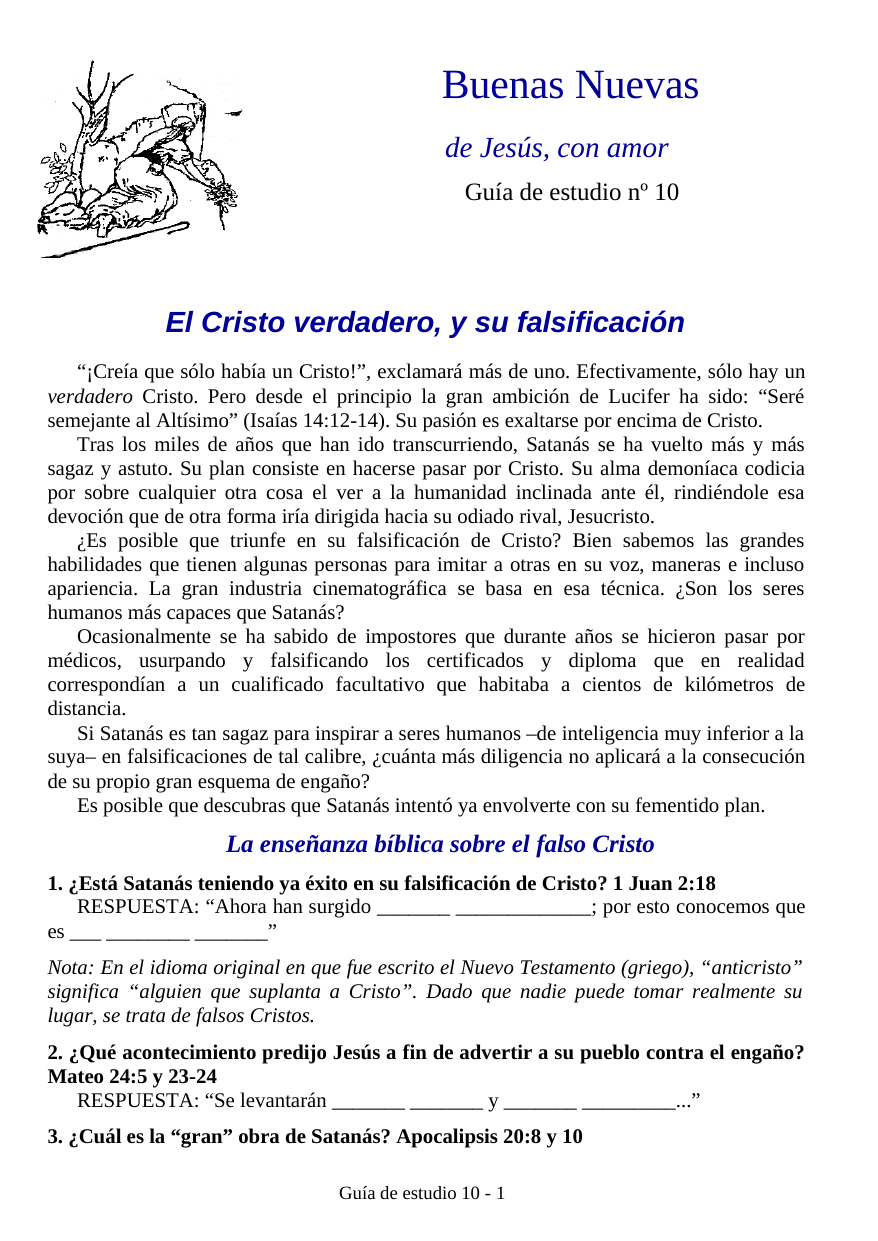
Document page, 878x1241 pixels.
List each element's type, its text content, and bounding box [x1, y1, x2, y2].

text 1. ¿Está Satanás teniendo ya éxito en su falsificación de Cristo? 1 Juan 2:18 [47, 870, 806, 894]
text Ocasionalmente se ha sabido de impostores que durante años se hicieron pasar por médicos, usurpando y falsificando los certificados y diploma que en realidad correspondían a un cualificado facultativo que habitaba a cientos de kilómetros de distancia. [47, 624, 806, 720]
text Nota: En el idioma original en que fue escrito el Nuevo Testamento (griego), “anticristo” significa “alguien que suplanta a Cristo”. Dado que nadie puede tomar realmente su lugar, se trata de falsos Cristos. [47, 955, 806, 1027]
text ¿Es posible que triunfe en su falsificación de Cristo? Bien sabemos las grandes habilidades que tienen algunas personas para imitar a otras en su voz, maneras e incluso apariencia. La gran industria cinematográfica se basa en esa técnica. ¿Son los seres humanos más capaces que Satanás? [47, 528, 806, 624]
text 2. ¿Qué acontecimiento predijo Jesús a fin de advertir a su pueblo contra el engaño? Mateo 24:5 y 23-24 [47, 1040, 806, 1088]
text RESPUESTA: “Se levantarán _______ _______ y _______ _________...” [47, 1088, 806, 1112]
text Es posible que descubras que Satanás intentó ya envolverte con su fementido plan. [47, 793, 806, 817]
text La enseñanza bíblica sobre el falso Cristo [47, 829, 806, 858]
text Buenas Nuevas de Jesús, con amor Guía de estudio nº 10 [242, 59, 806, 208]
text RESPUESTA: “Ahora han surgido _______ _____________; por esto conocemos que es ___ ________ _______” [47, 894, 806, 943]
text 3. ¿Cuál es la “gran” obra de Satanás? Apocalipsis 20:8 y 10 [47, 1124, 806, 1148]
text Si Satanás es tan sagaz para inspirar a seres humanos –de inteligencia muy inferior a la suya– en falsificaciones de tal calibre, ¿cuánta más diligencia no aplicará a la consecución de su propio gran esquema de engaño? [47, 720, 806, 793]
text Tras los miles de años que han ido transcurriendo, Satanás se ha vuelto más y más sagaz y astuto. Su plan consiste en hacerse pasar por Cristo. Su alma demoníaca codicia por sobre cualquier otra cosa el ver a la humanidad inclinada ante él, rindiéndole esa devoción que de otra forma iría dirigida hacia su odiado rival, Jesucristo. [47, 432, 806, 528]
text El Cristo verdadero, y su falsificación [47, 305, 806, 339]
text “¡Creía que sólo había un Cristo!”, exclamará más de uno. Efectivamente, sólo hay un verdadero Cristo. Pero desde el principio la gran ambición de Lucifer ha sido: “Seré semejante al Altísimo” (Isaías 14:12-14). Su pasión es exaltarse por encima de Cristo. [47, 359, 806, 432]
picture [35, 59, 242, 257]
